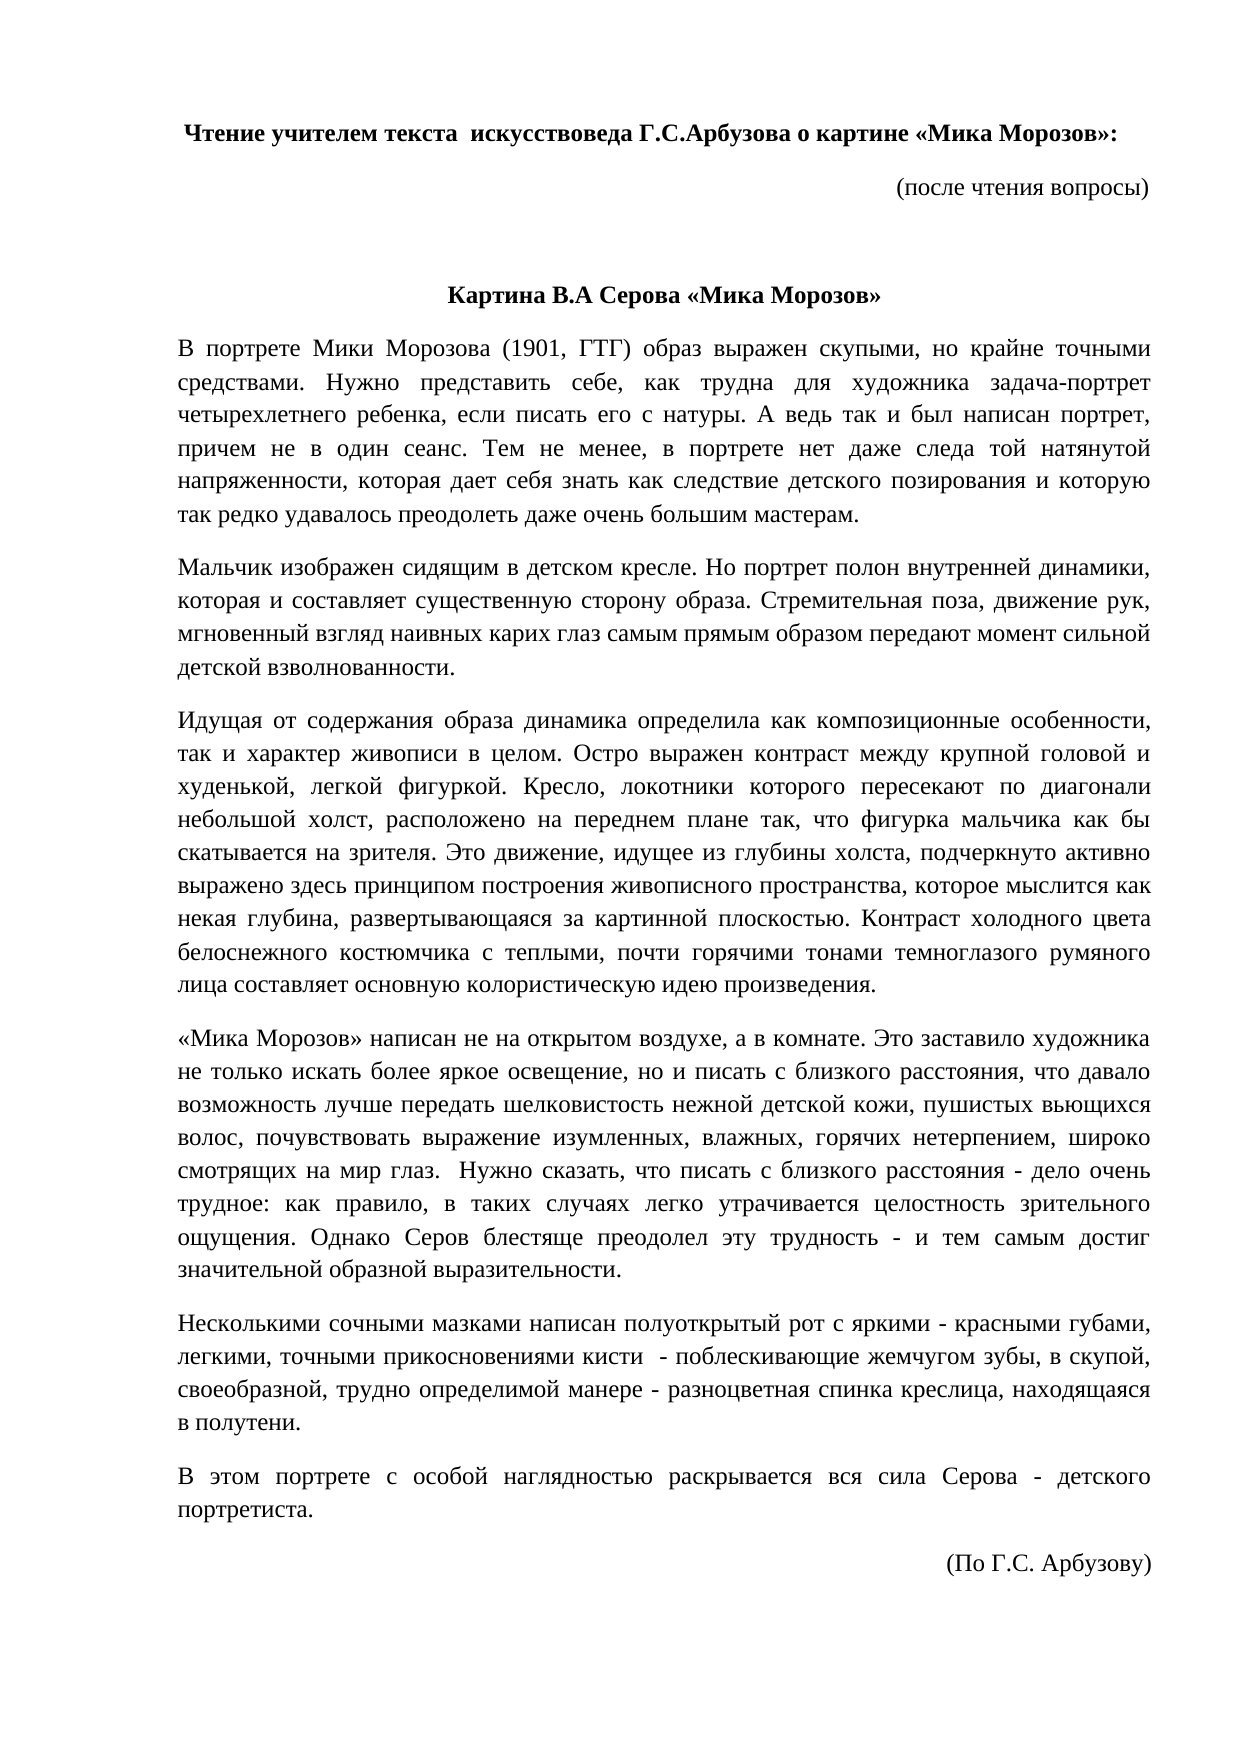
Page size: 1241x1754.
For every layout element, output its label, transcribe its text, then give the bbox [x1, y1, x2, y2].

text В этом портрете с особой наглядностью раскрывается вся сила Серова - детского портретиста. [177, 1461, 1152, 1523]
text (По Г.С. Арбузову) [177, 1548, 1152, 1577]
text Чтение учителем текста искусствоведа Г.С.Арбузова о картине «Мика Морозов»: [177, 118, 1152, 147]
text Несколькими сочными мазками написан полуоткрытый рот с яркими - красными губами, легкими, точными прикосновениями кисти - поблескивающие жемчугом зубы, в скупой, своеобразной, трудно определимой манере - разноцветная спинка креслица, находящаяся в полутени. [177, 1308, 1152, 1436]
text (после чтения вопросы) [252, 172, 1152, 201]
text Идущая от содержания образа динамика определила как композиционные особенности, так и характер живописи в целом. Остро выражен контраст между крупной головой и худенькой, легкой фигуркой. Кресло, локотники которого пересекают по диагонали небольшой холст, расположено на переднем плане так, что фигурка мальчика как бы скатывается на зрителя. Это движение, идущее из глубины холста, подчеркнуто активно выражено здесь принципом построения живописного пространства, которое мыслится как некая глубина, развертывающаяся за картинной плоскостью. Контраст холодного цвета белоснежного костюмчика с теплыми, почти горячими тонами темноглазого румяного лица составляет основную колористическую идею произведения. [177, 705, 1152, 998]
text «Мика Морозов» написан не на открытом воздухе, а в комнате. Это заставило художника не только искать более яркое освещение, но и писать с близкого расстояния, что давало возможность лучше передать шелковистость нежной детской кожи, пушистых вьющихся волос, почувствовать выражение изумленных, влажных, горячих нетерпением, широко смотрящих на мир глаз. Нужно сказать, что писать с близкого расстояния - дело очень трудное: как правило, в таких случаях легко утрачивается целостность зрительного ощущения. Однако Серов блестяще преодолел эту трудность - и тем самым достиг значительной образной выразительности. [177, 1023, 1152, 1283]
text В портрете Мики Морозова (1901, ГТГ) образ выражен скупыми, но крайне точными средствами. Нужно представить себе, как трудна для художника задача-портрет четырехлетнего ребенка, если писать его с натуры. А ведь так и был написан портрет, причем не в один сеанс. Тем не менее, в портрете нет даже следа той натянутой напряженности, которая дает себя знать как следствие детского позирования и которую так редко удавалось преодолеть даже очень большим мастерам. [177, 333, 1152, 527]
text Картина В.А Серова «Мика Морозов» [177, 280, 1152, 308]
text Мальчик изображен сидящим в детском кресле. Но портрет полон внутренней динамики, которая и составляет существенную сторону образа. Стремительная поза, движение рук, мгновенный взгляд наивных карих глаз самым прямым образом передают момент сильной детской взволнованности. [177, 552, 1152, 680]
